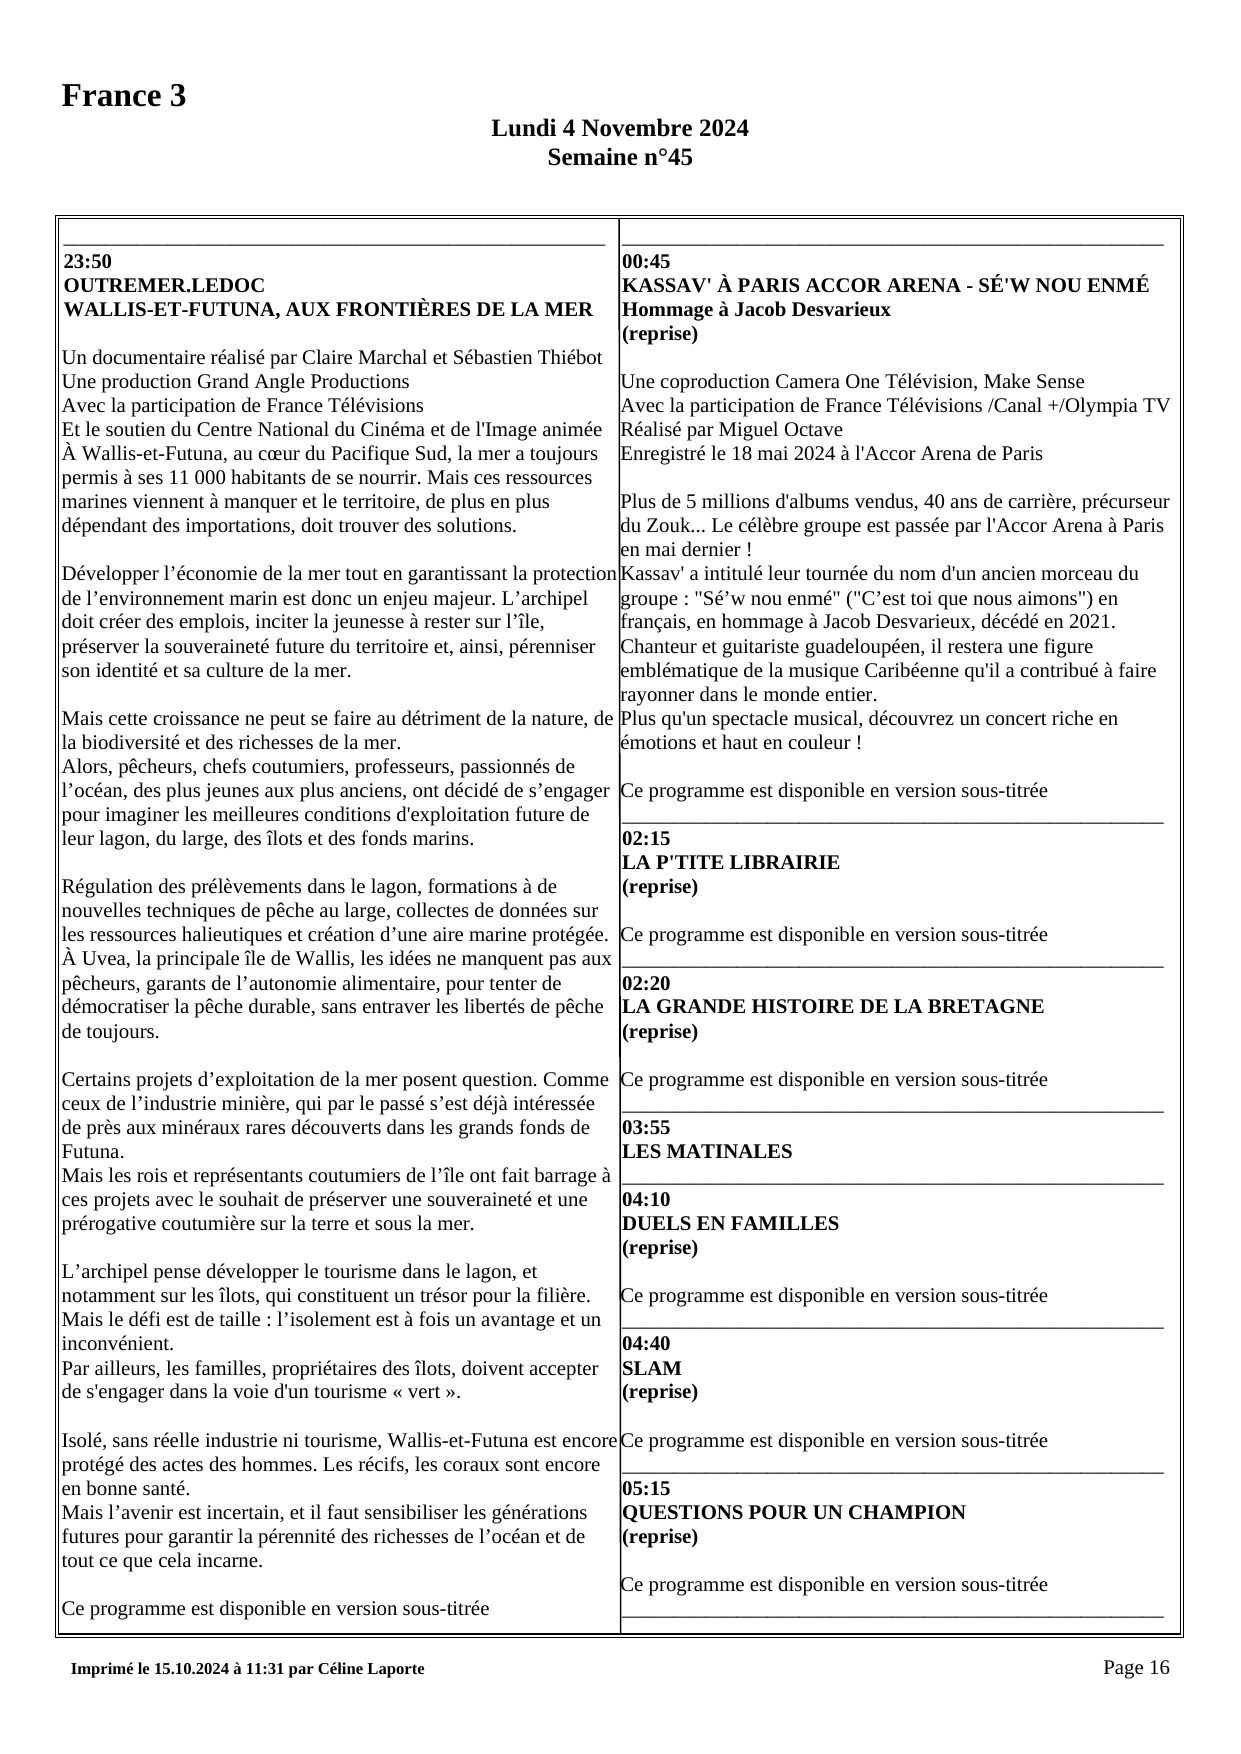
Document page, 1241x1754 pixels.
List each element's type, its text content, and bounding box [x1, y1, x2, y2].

text Ce programme est disponible en version sous-titrée [61, 1596, 620, 1620]
text LA GRANDE HISTOIRE DE LA BRETAGNE [622, 994, 1179, 1018]
text LES MATINALES [622, 1139, 1179, 1163]
text Hommage à Jacob Desvarieux [622, 297, 1179, 321]
text ____________________________________________________ [622, 1091, 1179, 1115]
text 04:40 [622, 1331, 1179, 1355]
text ____________________________________________________ [622, 1163, 1179, 1187]
text ____________________________________________________ [622, 802, 1179, 826]
text SLAM [622, 1355, 1179, 1379]
text Un documentaire réalisé par Claire Marchal et Sébastien Thiébot Une production Grand Angle Productions Avec la participation de France Télévisions Et le soutien du Centre National du Cinéma et de l'Image animée À Wallis-et-Futuna, au cœur du Pacifique Sud, la mer a toujours permis à ses 11 000 habitants de se nourrir. Mais ces ressources marines viennent à manquer et le territoire, de plus en plus dépendant des importations, doit trouver des solutions. Développer l’économie de la mer tout en garantissant la protection de l’environnement marin est donc un enjeu majeur. L’archipel doit créer des emplois, inciter la jeunesse à rester sur l’île, préserver la souveraineté future du territoire et, ainsi, pérenniser son identité et sa culture de la mer. Mais cette croissance ne peut se faire au détriment de la nature, de la biodiversité et des richesses de la mer. Alors, pêcheurs, chefs coutumiers, professeurs, passionnés de l’océan, des plus jeunes aux plus anciens, ont décidé de s’engager pour imaginer les meilleures conditions d'exploitation future de leur lagon, du large, des îlots et des fonds marins. Régulation des prélèvements dans le lagon, formations à de nouvelles techniques de pêche au large, collectes de données sur les ressources halieutiques et création d’une aire marine protégée. À Uvea, la principale île de Wallis, les idées ne manquent pas aux pêcheurs, garants de l’autonomie alimentaire, pour tenter de démocratiser la pêche durable, sans entraver les libertés de pêche de toujours. Certains projets d’exploitation de la mer posent question. Comme ceux de l’industrie minière, qui par le passé s’est déjà intéressée de près aux minéraux rares découverts dans les grands fonds de Futuna. Mais les rois et représentants coutumiers de l’île ont fait barrage à ces projets avec le souhait de préserver une souveraineté et une prérogative coutumière sur la terre et sous la mer. L’archipel pense développer le tourisme dans le lagon, et notamment sur les îlots, qui constituent un trésor pour la filière. Mais le défi est de taille : l’isolement est à fois un avantage et un inconvénient. Par ailleurs, les familles, propriétaires des îlots, doivent accepter de s'engager dans la voie d'un tourisme « vert ». Isolé, sans réelle industrie ni tourisme, Wallis-et-Futuna est encore protégé des actes des hommes. Les récifs, les coraux sont encore en bonne santé. Mais l’avenir est incertain, et il faut sensibiliser les générations futures pour garantir la pérennité des richesses de l’océan et de tout ce que cela incarne. [61, 321, 620, 1572]
text KASSAV' À PARIS ACCOR ARENA - SÉ'W NOU ENMÉ [622, 273, 1179, 297]
text DUELS EN FAMILLES [622, 1211, 1179, 1235]
text ____________________________________________________ [622, 1452, 1179, 1476]
text Ce programme est disponible en version sous-titrée [620, 1067, 1179, 1091]
text QUESTIONS POUR UN CHAMPION [622, 1500, 1179, 1524]
text Ce programme est disponible en version sous-titrée [620, 1572, 1179, 1596]
text 23:50 [63, 248, 620, 273]
text (reprise) [622, 1235, 1179, 1259]
text Une coproduction Camera One Télévision, Make Sense Avec la participation de France Télévisions /Canal +/Olympia TV Réalisé par Miguel Octave Enregistré le 18 mai 2024 à l'Accor Arena de Paris Plus de 5 millions d'albums vendus, 40 ans de carrière, précurseur du Zouk... Le célèbre groupe est passée par l'Accor Arena à Paris en mai dernier ! Kassav' a intitulé leur tournée du nom d'un ancien morceau du groupe : "Sé’w nou enmé" ("C’est toi que nous aimons") en français, en hommage à Jacob Desvarieux, décédé en 2021. Chanteur et guitariste guadeloupéen, il restera une figure emblématique de la musique Caribéenne qu'il a contribué à faire rayonner dans le monde entier. Plus qu'un spectacle musical, découvrez un concert riche en émotions et haut en couleur ! [620, 345, 1179, 754]
text 04:10 [622, 1187, 1179, 1211]
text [622, 1596, 1179, 1620]
text Ce programme est disponible en version sous-titrée [620, 778, 1179, 802]
text Ce programme est disponible en version sous-titrée [620, 922, 1179, 946]
text 00:45 [622, 248, 1179, 273]
text (reprise) [622, 1379, 1179, 1403]
text (reprise) [622, 1524, 1179, 1548]
text 02:15 [622, 826, 1179, 850]
text ____________________________________________________ [622, 1307, 1179, 1331]
text Ce programme est disponible en version sous-titrée [620, 1283, 1179, 1307]
text 02:20 [622, 970, 1179, 994]
text (reprise) [622, 874, 1179, 898]
text LA P'TITE LIBRAIRIE [622, 850, 1179, 874]
text WALLIS-ET-FUTUNA, AUX FRONTIÈRES DE LA MER [63, 297, 620, 321]
text OUTREMER.LEDOC [63, 273, 620, 297]
text 03:55 [622, 1115, 1179, 1139]
text ____________________________________________________ [63, 224, 620, 248]
text ____________________________________________________ [622, 224, 1179, 248]
text (reprise) [622, 321, 1179, 345]
text 05:15 [622, 1476, 1179, 1500]
text ____________________________________________________ [622, 946, 1179, 970]
text (reprise) [622, 1018, 1179, 1043]
text Ce programme est disponible en version sous-titrée [620, 1428, 1179, 1452]
